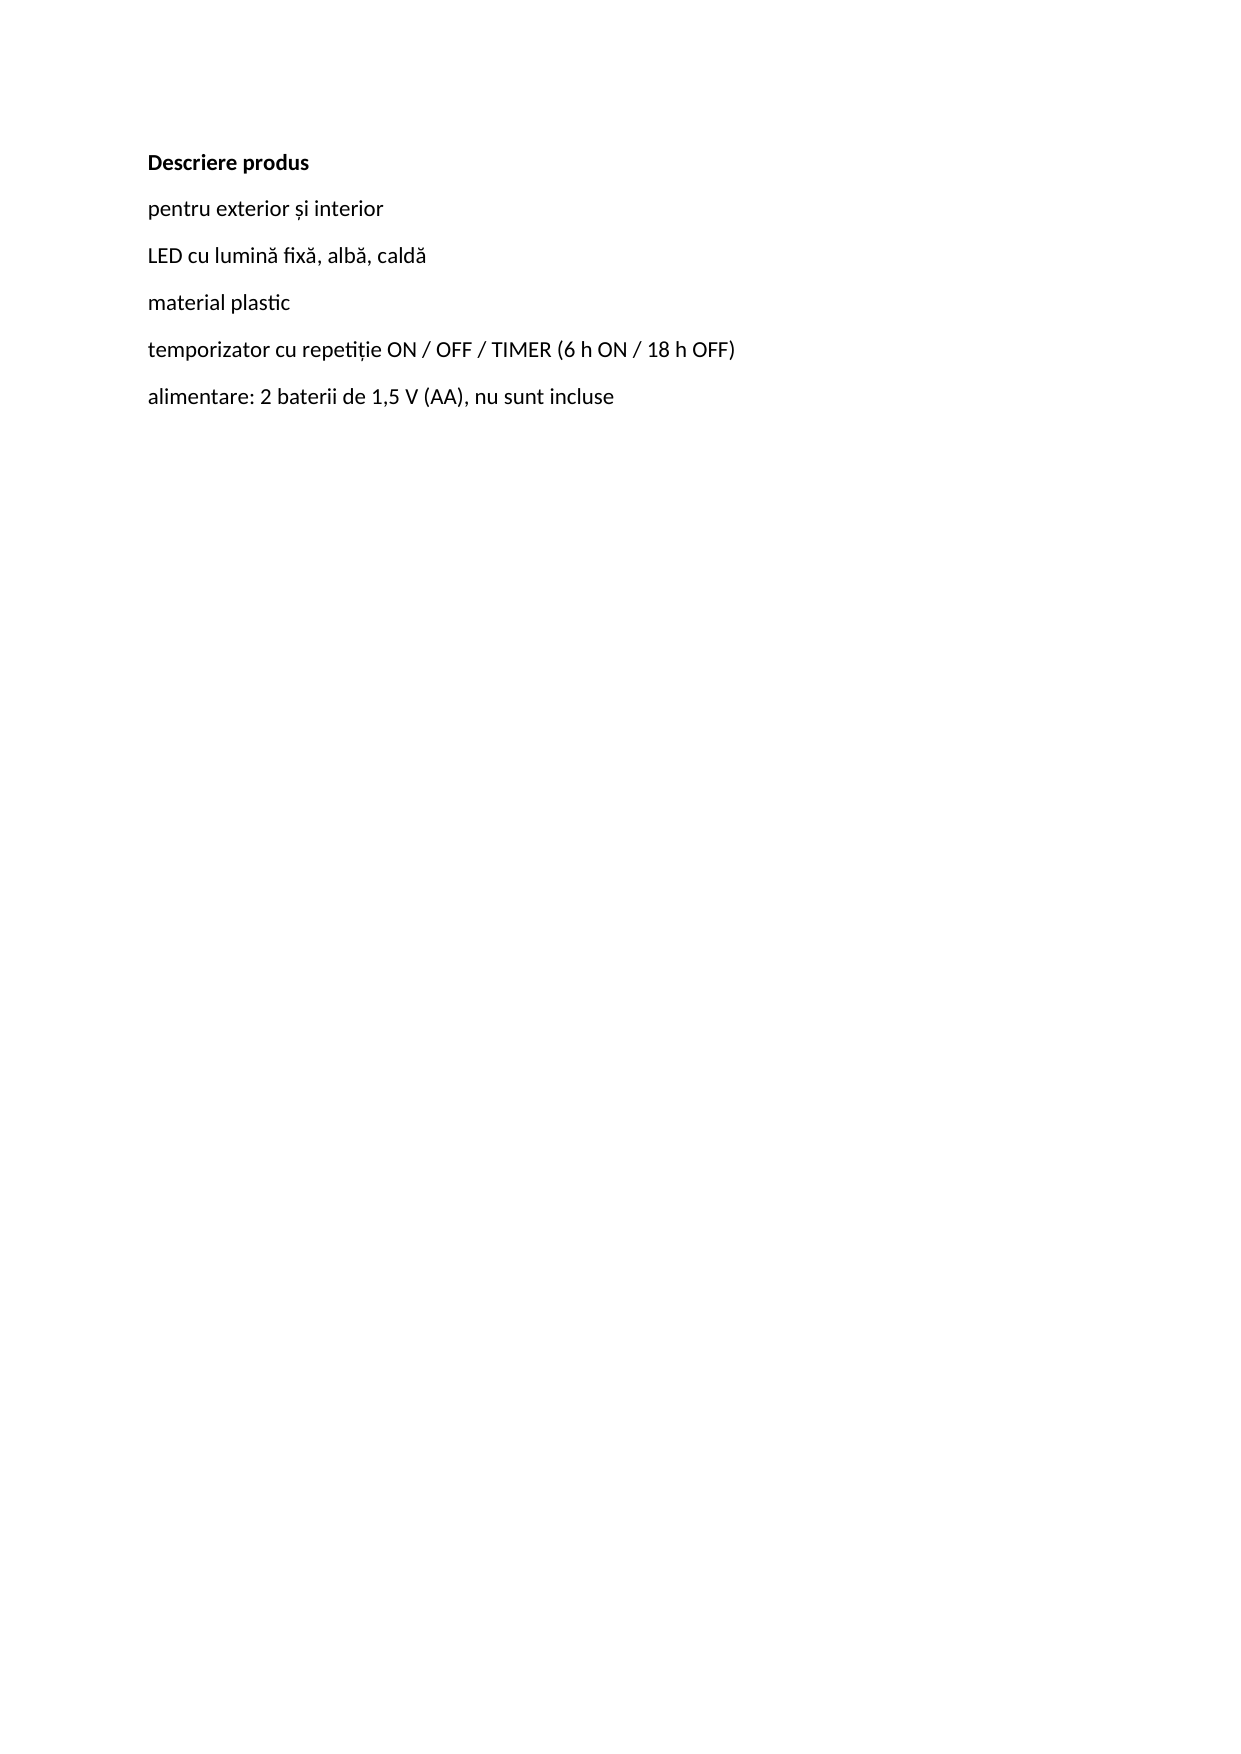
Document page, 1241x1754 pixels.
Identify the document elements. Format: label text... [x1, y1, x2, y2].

text Descriere produs [148, 148, 1093, 176]
text LED cu lumină fixă, albă, caldă [148, 241, 1093, 269]
text temporizator cu repetiție ON / OFF / TIMER (6 h ON / 18 h OFF) [148, 335, 1093, 363]
text pentru exterior și interior [148, 194, 1093, 222]
text material plastic [148, 288, 1093, 316]
text alimentare: 2 baterii de 1,5 V (AA), nu sunt incluse [148, 382, 1093, 410]
